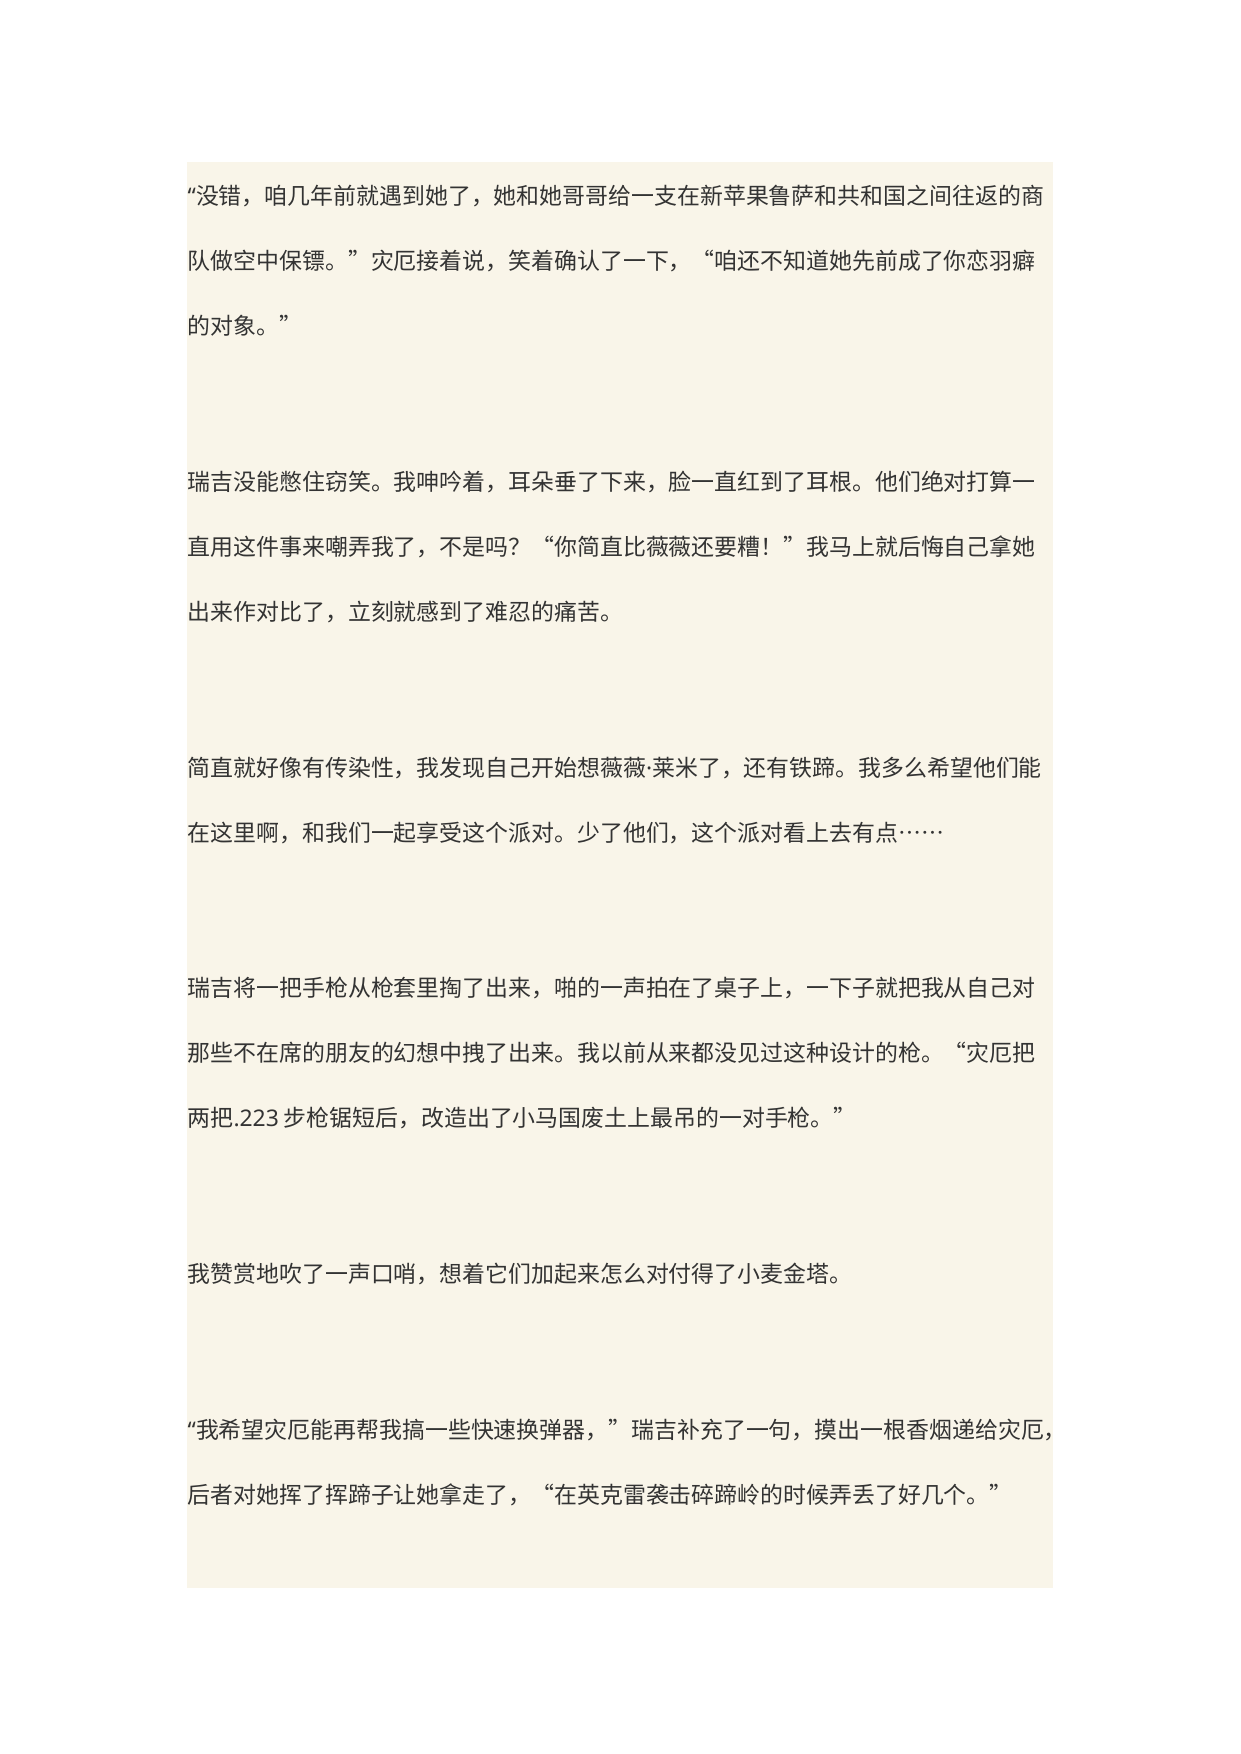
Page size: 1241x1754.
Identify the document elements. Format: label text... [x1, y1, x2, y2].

text 瑞吉没能憋住窃笑。我呻吟着，耳朵垂了下来，脸一直红到了耳根。他们绝对打算一直用这件事来嘲弄我了，不是吗？“你简直比薇薇还要糟！”我马上就后悔自己拿她出来作对比了，立刻就感到了难忍的痛苦。 [187, 448, 1053, 643]
text 简直就好像有传染性，我发现自己开始想薇薇·莱米了，还有铁蹄。我多么希望他们能在这里啊，和我们一起享受这个派对。少了他们，这个派对看上去有点…… [187, 734, 1053, 864]
text “没错，咱几年前就遇到她了，她和她哥哥给一支在新苹果鲁萨和共和国之间往返的商队做空中保镖。”灾厄接着说，笑着确认了一下，“咱还不知道她先前成了你恋羽癖的对象。” [187, 162, 1053, 357]
text 瑞吉将一把手枪从枪套里掏了出来，啪的一声拍在了桌子上，一下子就把我从自己对那些不在席的朋友的幻想中拽了出来。我以前从来都没见过这种设计的枪。“灾厄把两把.223步枪锯短后，改造出了小马国废土上最吊的一对手枪。” [187, 954, 1053, 1149]
text 我赞赏地吹了一声口哨，想着它们加起来怎么对付得了小麦金塔。 [187, 1240, 1053, 1305]
text “我希望灾厄能再帮我搞一些快速换弹器，”瑞吉补充了一句，摸出一根香烟递给灾厄，后者对她挥了挥蹄子让她拿走了，“在英克雷袭击碎蹄岭的时候弄丢了好几个。” [187, 1396, 1053, 1526]
